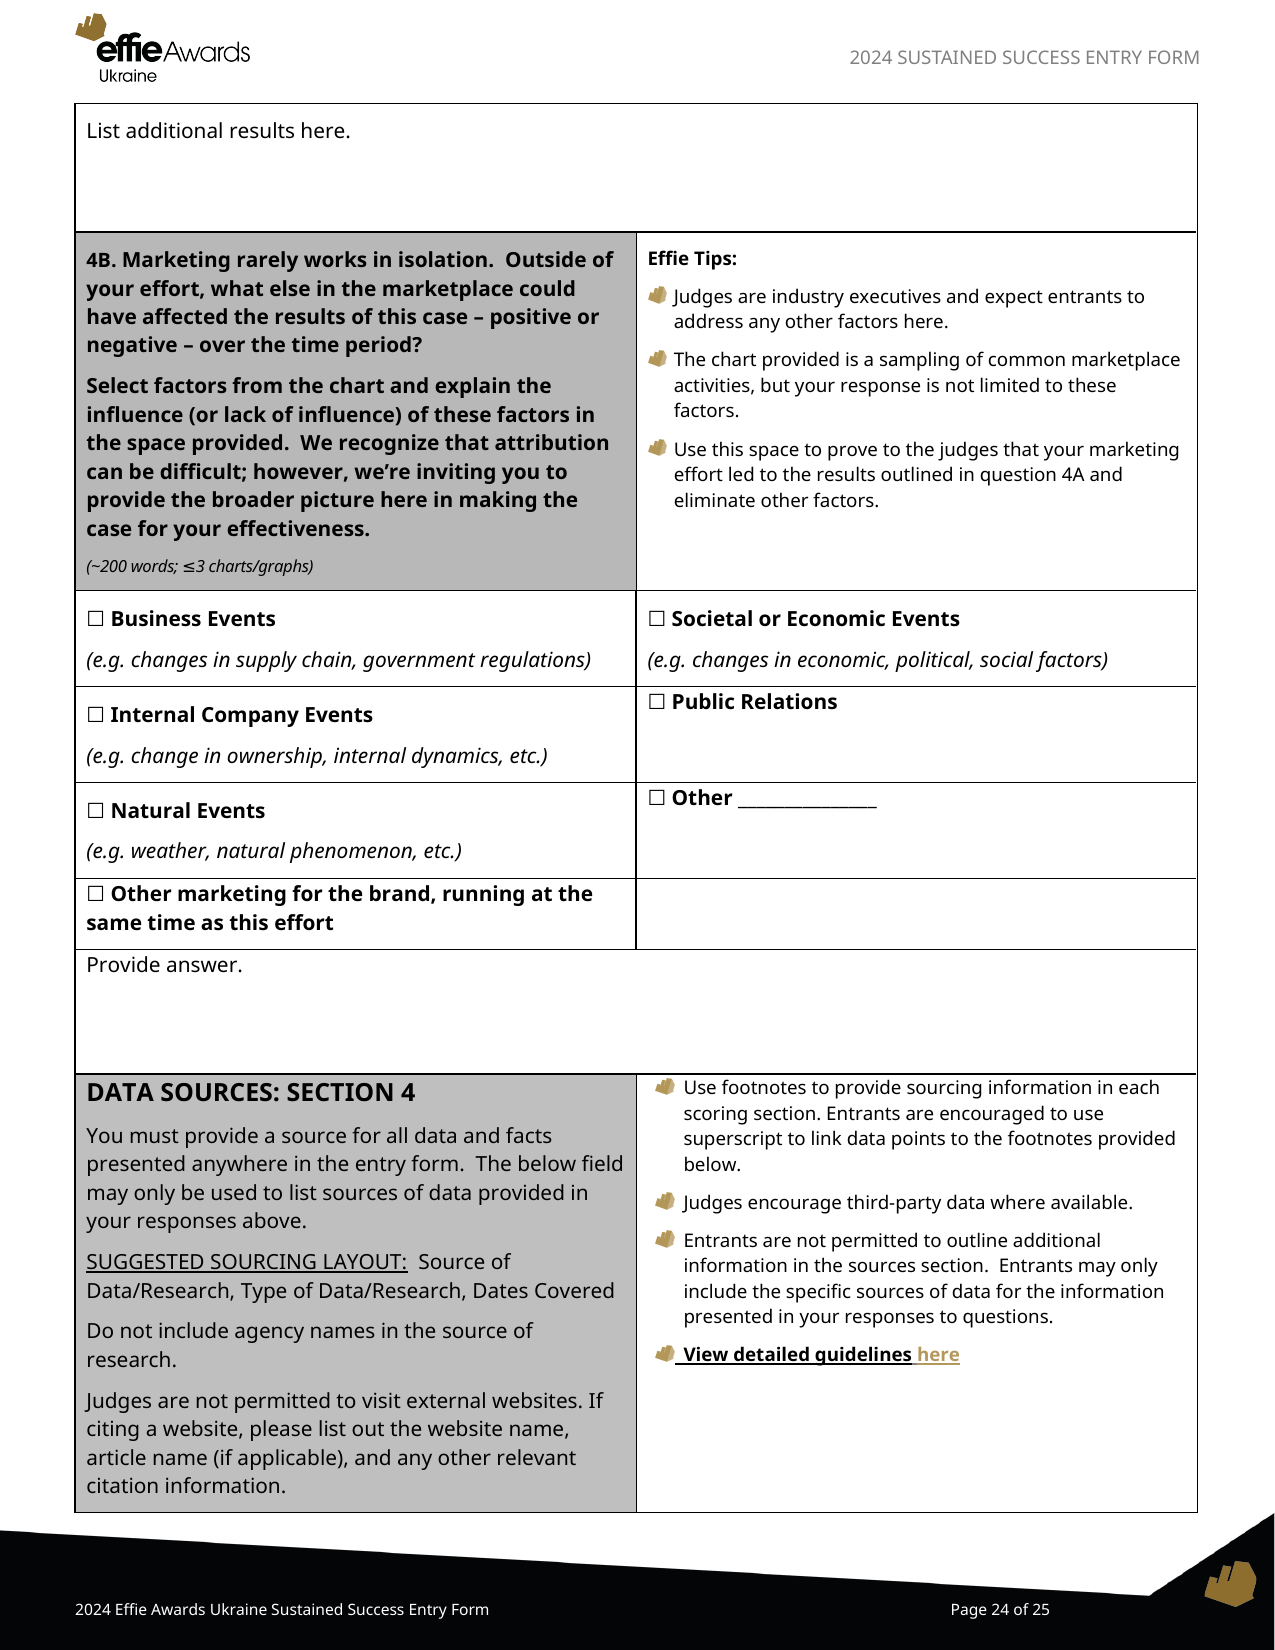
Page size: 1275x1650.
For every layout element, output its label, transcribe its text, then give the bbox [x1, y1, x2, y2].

picture [655, 1230, 675, 1248]
table_cell Natural Events (e.g. weather, natural phenomenon, etc.) [76, 783, 635, 878]
picture [655, 1345, 675, 1362]
picture [648, 286, 667, 304]
table_cell List additional results here. [76, 104, 1197, 231]
picture [648, 439, 667, 456]
table_cell Effie Tips: Judges are industry executives and expect entrants to address any other factors here. The chart provided is a sampling of common marketplace activities, but your response is not limited to these factors. Use this space to prove to the judges that your marketing effort led to the results outlined in question 4A and eliminate other factors. [637, 231, 1197, 590]
table_cell Internal Company Events (e.g. change in ownership, internal dynamics, etc.) [76, 687, 635, 782]
picture [75, 13, 250, 82]
table_cell DATA SOURCES: SECTION 4 You must provide a source for all data and facts presented anywhere in the entry form. The below field may only be used to list sources of data provided in your responses above. SUGGESTED SOURCING LAYOUT: Source of Data/Research, Type of Data/Research, Dates Covered Do not include agency names in the source of research. Judges are not permitted to visit external websites. If citing a website, please list out the website name, article name (if applicable), and any other relevant citation information. [76, 1075, 636, 1512]
table_cell [637, 878, 1197, 948]
table_cell Other _______________ [637, 782, 1197, 878]
table_cell Provide answer. [76, 949, 1197, 1073]
picture [655, 1192, 675, 1210]
picture [0, 1512, 1275, 1650]
table_cell Other marketing for the brand, running at the same time as this effort [76, 879, 635, 948]
table_cell Use footnotes to provide sourcing information in each scoring section. Entrants are encouraged to use superscript to link data points to the footnotes provided below. Judges encourage third-party data where available. Entrants are not permitted to outline additional information in the sources section. Entrants may only include the specific sources of data for the information presented in your responses to questions. View detailed guidelines here [637, 1073, 1197, 1512]
picture [648, 350, 667, 367]
table_cell Business Events (e.g. changes in supply chain, government regulations) [76, 591, 635, 686]
table_cell Public Relations [637, 686, 1197, 782]
table_cell Societal or Economic Events (e.g. changes in economic, political, social factors) [637, 590, 1197, 686]
picture [655, 1078, 675, 1095]
table_cell 4B. Marketing rarely works in isolation. Outside of your effort, what else in the marketplace could have affected the results of this case – positive or negative – over the time period? Select factors from the chart and explain the influence (or lack of influence) of these factors in the space provided. We recognize that attribution can be difficult; however, we’re inviting you to provide the broader picture here in making the case for your effectiveness. (~200 words; ≤3 charts/graphs) [76, 233, 636, 590]
